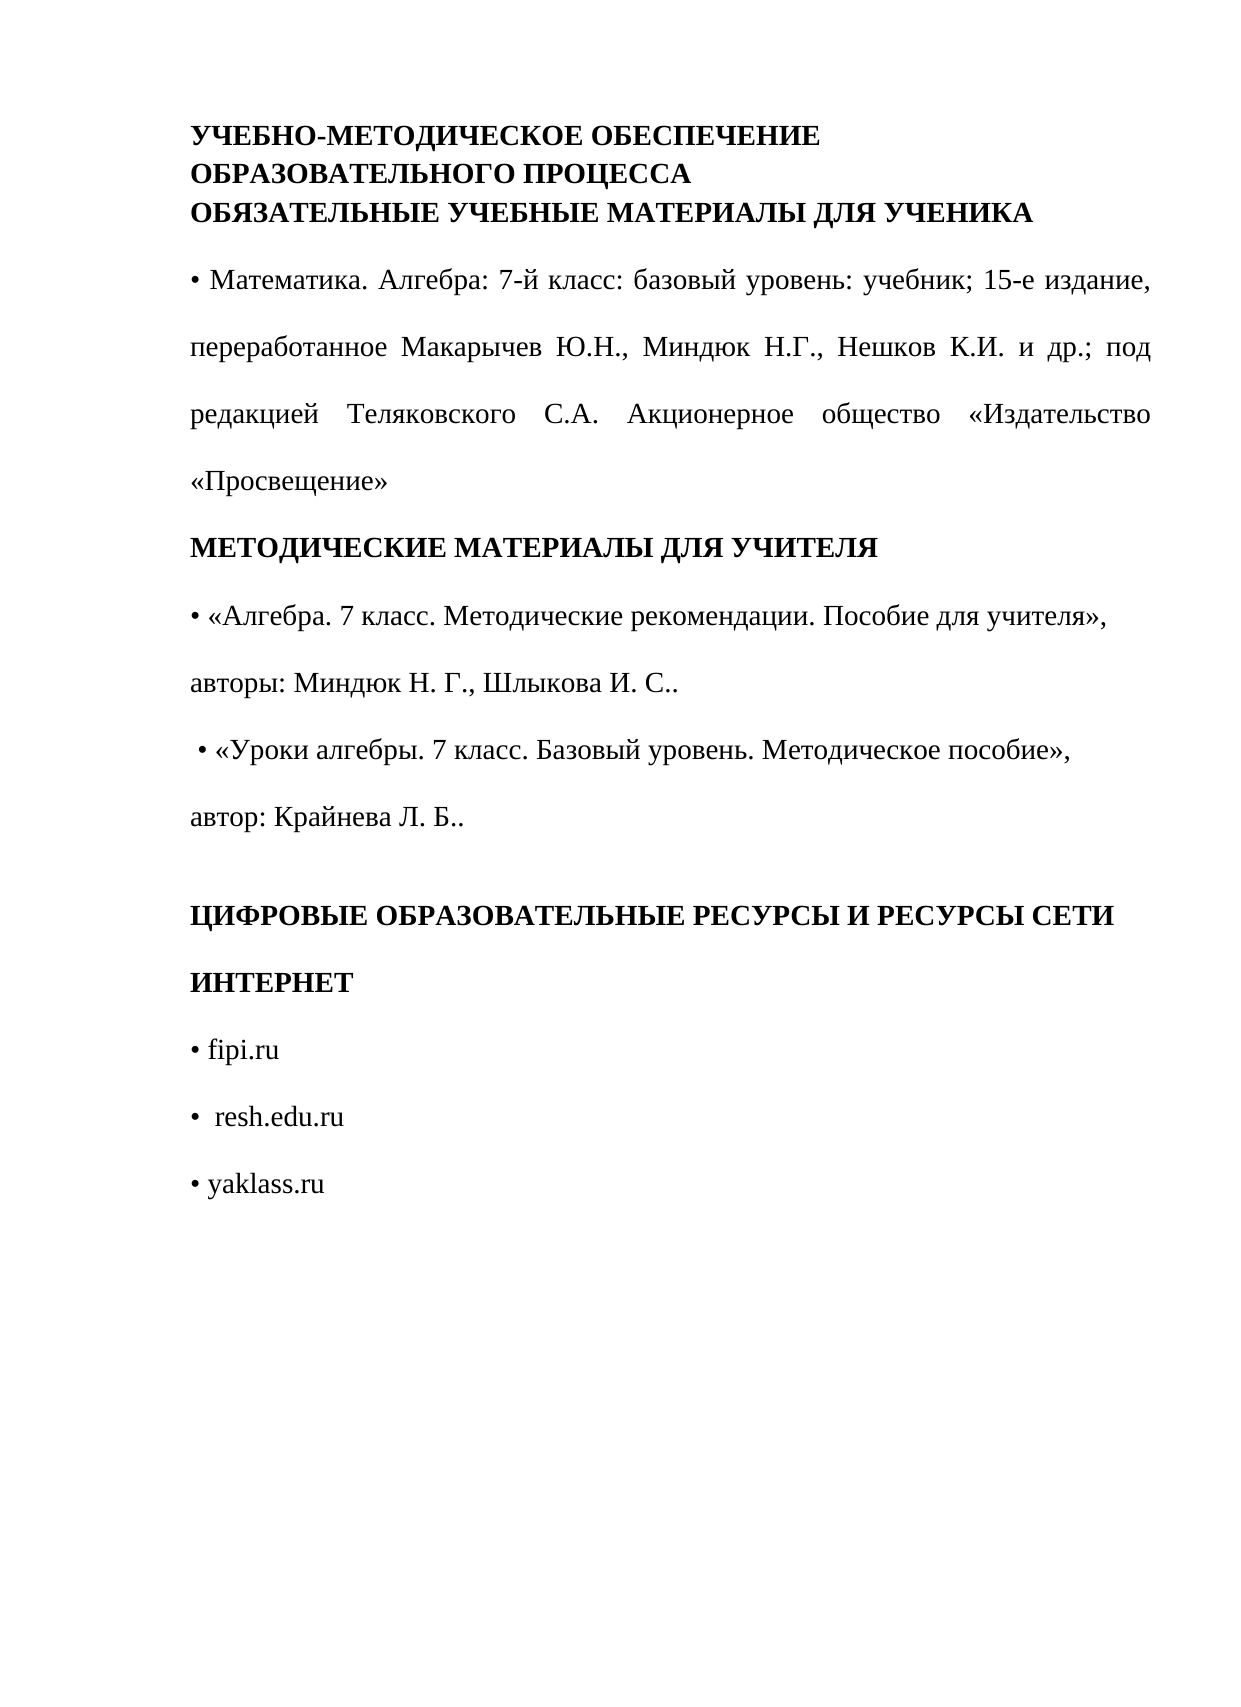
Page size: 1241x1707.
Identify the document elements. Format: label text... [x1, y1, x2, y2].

text • fipi.ru [190, 1032, 1152, 1066]
text УЧЕБНО-МЕТОДИЧЕСКОЕ ОБЕСПЕЧЕНИЕ ОБРАЗОВАТЕЛЬНОГО ПРОЦЕССА [190, 118, 1152, 190]
text • Математика. Алгебра: 7-й класс: базовый уровень: учебник; 15-е издание, переработанное Макарычев Ю.Н., Миндюк Н.Г., Нешков К.И. и др.; под редакцией Теляковского С.А. Акционерное общество «Издательство «Просвещение» [190, 262, 1152, 497]
text ОБЯЗАТЕЛЬНЫЕ УЧЕБНЫЕ МАТЕРИАЛЫ ДЛЯ УЧЕНИКА [190, 195, 1152, 229]
text ЦИФРОВЫЕ ОБРАЗОВАТЕЛЬНЫЕ РЕСУРСЫ И РЕСУРСЫ СЕТИ ИНТЕРНЕТ [190, 898, 1152, 999]
text • «Алгебра. 7 класс. Методические рекомендации. Пособие для учителя», авторы: Миндюк Н. Г., Шлыкова И. С.. • «Уроки алгебры. 7 класс. Базовый уровень. Методическое пособие», автор: Крайнева Л. Б.. [190, 598, 1152, 832]
text • resh.edu.ru • yaklass.ru [190, 1099, 1152, 1200]
text МЕТОДИЧЕСКИЕ МАТЕРИАЛЫ ДЛЯ УЧИТЕЛЯ [190, 531, 1152, 564]
